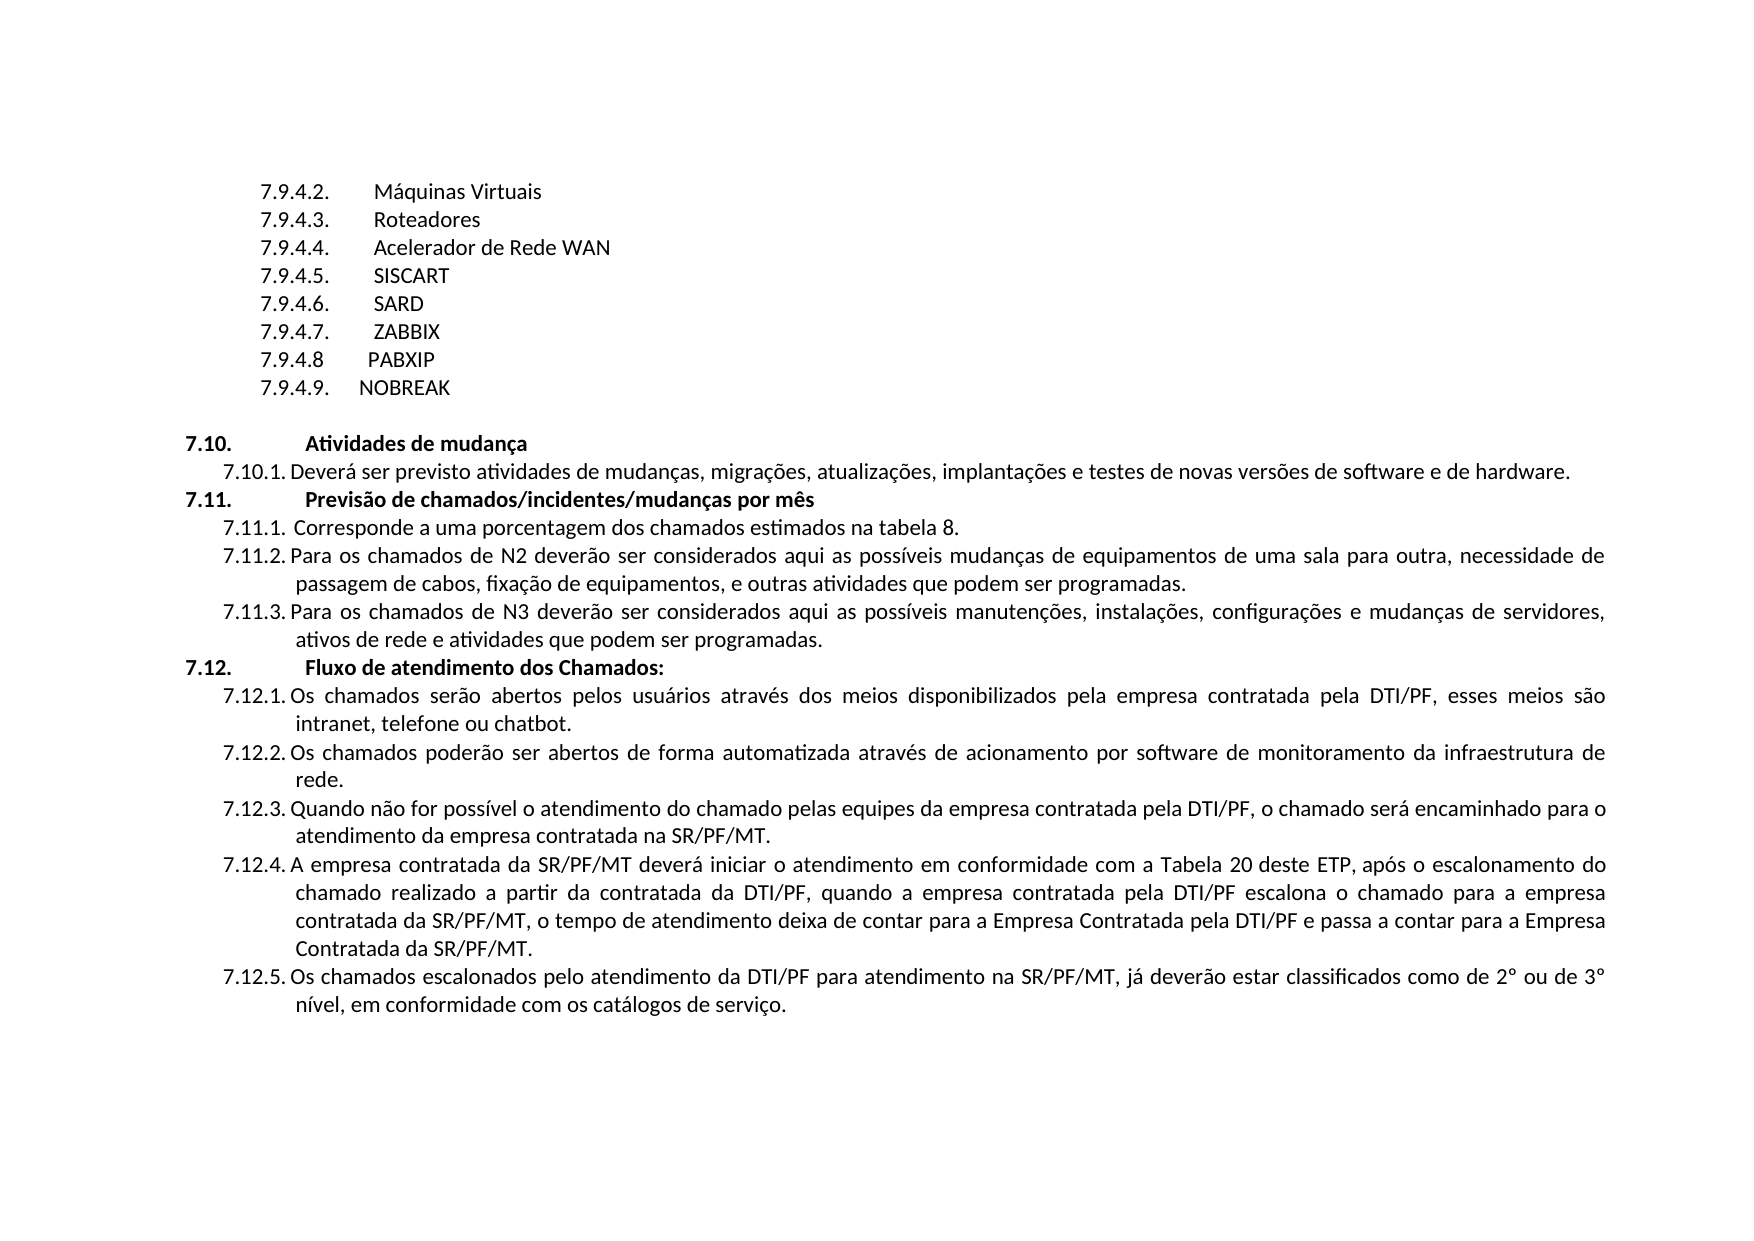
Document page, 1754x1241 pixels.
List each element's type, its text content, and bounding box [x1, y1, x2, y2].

text 7.9.4.9. NOBREAK [260, 373, 1606, 401]
text 7.9.4.7. ZABBIX [260, 317, 1606, 345]
text 7.9.4.6. SARD [260, 289, 1606, 317]
text 7.10.1. Deverá ser previsto atividades de mudanças, migrações, atualizações, implantações e testes de novas versões de software e de hardware. [223, 457, 1606, 485]
text 7.11.3. Para os chamados de N3 deverão ser considerados aqui as possíveis manutenções, instalações, configurações e mudanças de servidores, ativos de rede e atividades que podem ser programadas. [223, 597, 1606, 653]
text 7.11.1. Corresponde a uma porcentagem dos chamados estimados na tabela 8. [223, 513, 1606, 541]
text 7.12.2. Os chamados poderão ser abertos de forma automatizada através de acionamento por software de monitoramento da infraestrutura de rede. [223, 738, 1606, 794]
text 7.9.4.5. SISCART [260, 261, 1606, 289]
text 7.12.3. Quando não for possível o atendimento do chamado pelas equipes da empresa contratada pela DTI/PF, o chamado será encaminhado para o atendimento da empresa contratada na SR/PF/MT. [223, 794, 1606, 850]
text 7.9.4.4. Acelerador de Rede WAN [260, 233, 1606, 261]
text 7.12. Fluxo de atendimento dos Chamados: [185, 653, 1606, 682]
text 7.9.4.8 PABXIP [260, 345, 1606, 373]
text 7.11.2. Para os chamados de N2 deverão ser considerados aqui as possíveis mudanças de equipamentos de uma sala para outra, necessidade de passagem de cabos, fixação de equipamentos, e outras atividades que podem ser programadas. [223, 541, 1606, 597]
text 7.12.5. Os chamados escalonados pelo atendimento da DTI/PF para atendimento na SR/PF/MT, já deverão estar classificados como de 2º ou de 3º nível, em conformidade com os catálogos de serviço. [223, 962, 1606, 1018]
text 7.9.4.2. Máquinas Virtuais [260, 177, 1606, 205]
text 7.10. Atividades de mudança [185, 429, 1606, 457]
text 7.12.1. Os chamados serão abertos pelos usuários através dos meios disponibilizados pela empresa contratada pela DTI/PF, esses meios são intranet, telefone ou chatbot. [223, 682, 1606, 738]
text 7.11. Previsão de chamados/incidentes/mudanças por mês [185, 485, 1606, 513]
text 7.9.4.3. Roteadores [260, 205, 1606, 233]
text 7.12.4. A empresa contratada da SR/PF/MT deverá iniciar o atendimento em conformidade com a Tabela 20 deste ETP, após o escalonamento do chamado realizado a partir da contratada da DTI/PF, quando a empresa contratada pela DTI/PF escalona o chamado para a empresa contratada da SR/PF/MT, o tempo de atendimento deixa de contar para a Empresa Contratada pela DTI/PF e passa a contar para a Empresa Contratada da SR/PF/MT. [223, 850, 1606, 962]
